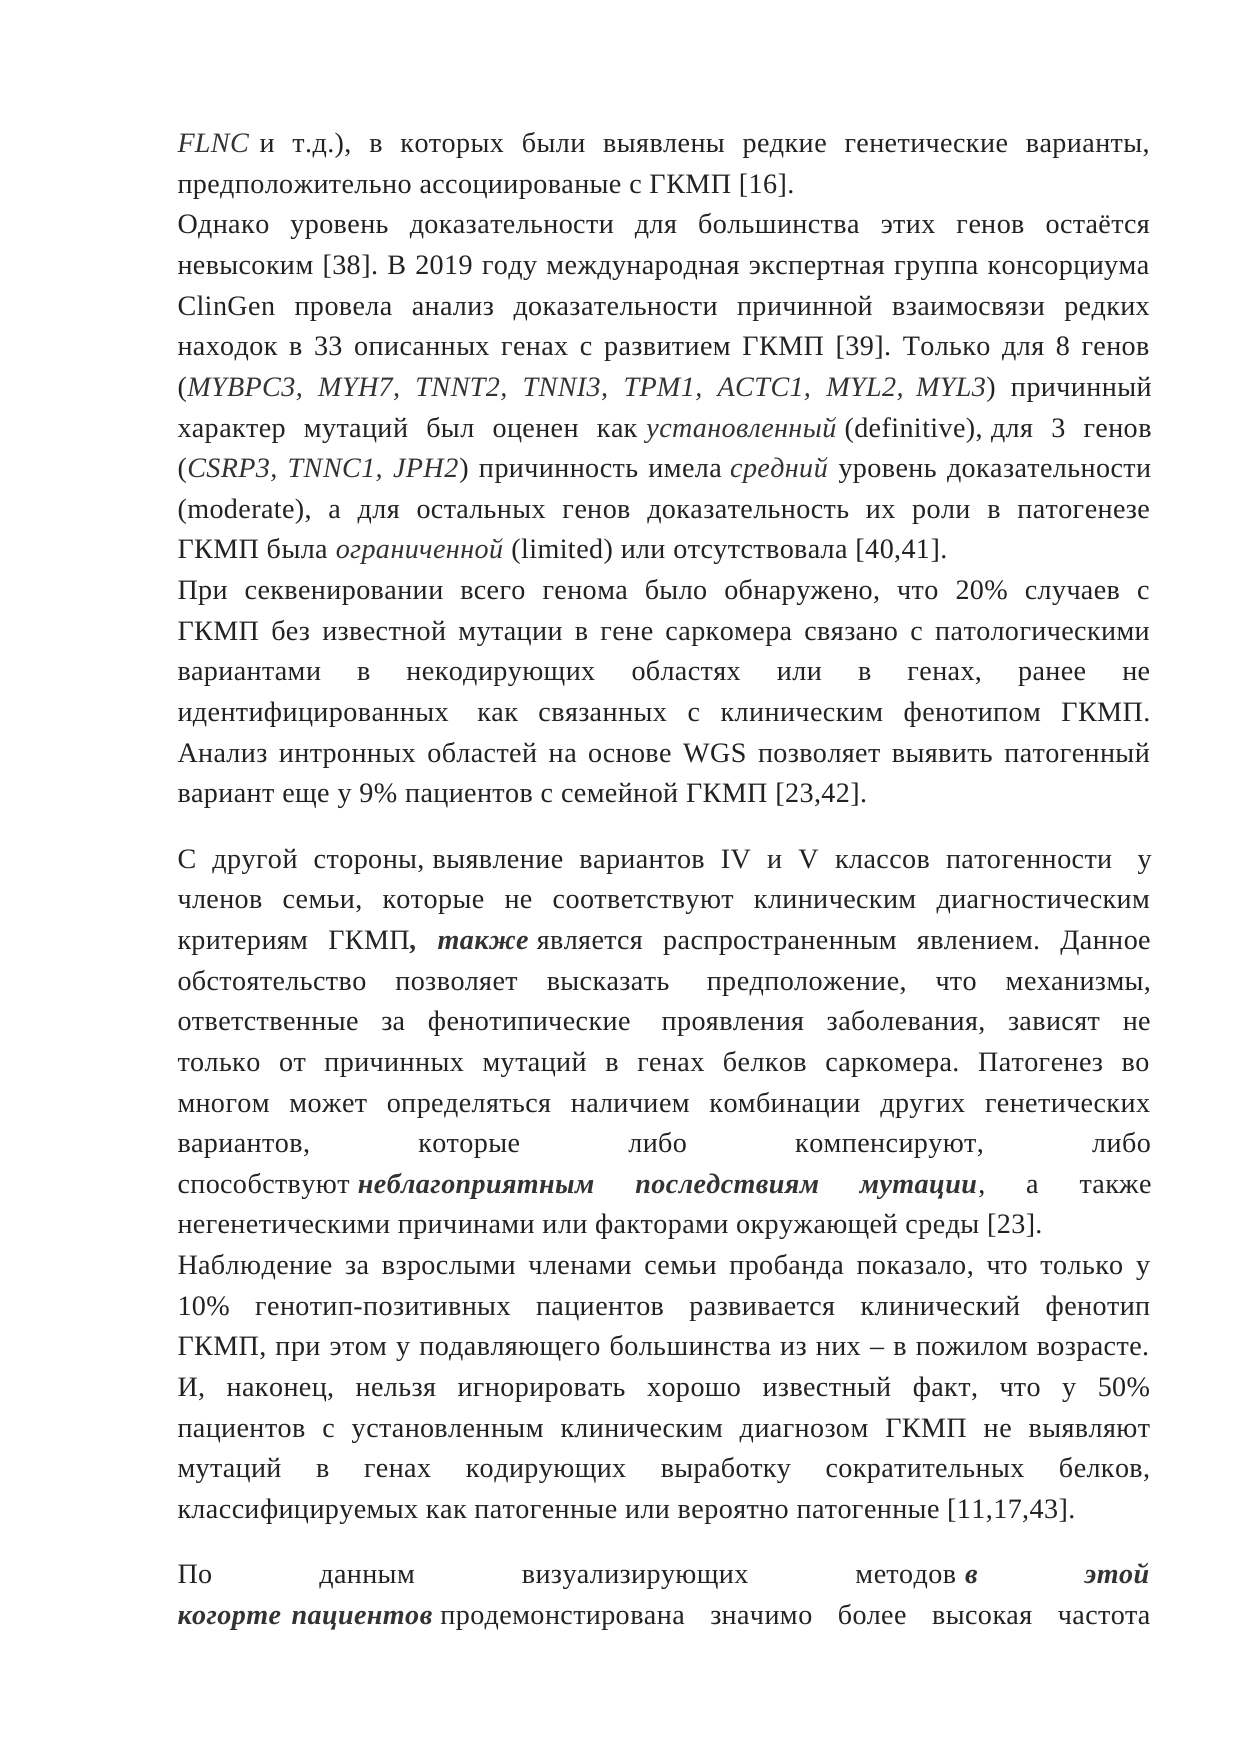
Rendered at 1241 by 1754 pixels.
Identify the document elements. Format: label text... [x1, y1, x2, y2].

text Наблюдение за взрослыми членами семьи пробанда показало, что только у 10% генотип-позитивных пациентов развивается клинический фенотип ГКМП, при этом у подавляющего большинства из них – в пожилом возрасте. И, наконец, нельзя игнорировать хорошо известный факт, что у 50% пациентов с установленным клиническим диагнозом ГКМП не выявляют мутаций в генах кодирующих выработку сократительных белков, классифицируемых как патогенные или вероятно патогенные [11,17,43]. [177, 1240, 1152, 1524]
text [177, 118, 1152, 199]
text С другой стороны, выявление вариантов IV и V классов патогенности у членов семьи, которые не соответствуют клиническим диагностическим критериям ГКМП, также является распространенным явлением. Данное обстоятельство позволяет высказать предположение, что механизмы, ответственные за фенотипические проявления заболевания, зависят не только от причинных мутаций в генах белков саркомера. Патогенез во многом может определяться наличием комбинации других генетических вариантов, которые либо компенсируют, либо способствуют неблагоприятным последствиям мутации, а также негенетическими причинами или факторами окружающей среды [23]. [177, 834, 1152, 1240]
text При секвенировании всего генома было обнаружено, что 20% случаев с ГКМП без известной мутации в гене саркомера связано с патологическими вариантами в некодирующих областях или в генах, ранее не идентифицированных как связанных с клиническим фенотипом ГКМП. Анализ интронных областей на основе WGS позволяет выявить патогенный вариант еще у 9% пациентов с семейной ГКМП [23,42]. [177, 565, 1152, 809]
text Однако уровень доказательности для большинства этих генов остаётся невысоким [38]. В 2019 году международная экспертная группа консорциума ClinGen провела анализ доказательности причинной взаимосвязи редких находок в 33 описанных генах с развитием ГКМП [39]. Только для 8 генов (MYBPC3, MYH7, TNNT2, TNNI3, TPM1, ACTC1, MYL2, MYL3) причинный характер мутаций был оценен как установленный (definitive), для 3 генов (CSRP3, TNNC1, JPH2) причинность имела средний уровень доказательности (moderate), а для остальных генов доказательность их роли в патогенезе ГКМП была ограниченной (limited) или отсутствовала [40,41]. [177, 199, 1152, 565]
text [177, 1549, 1152, 1631]
